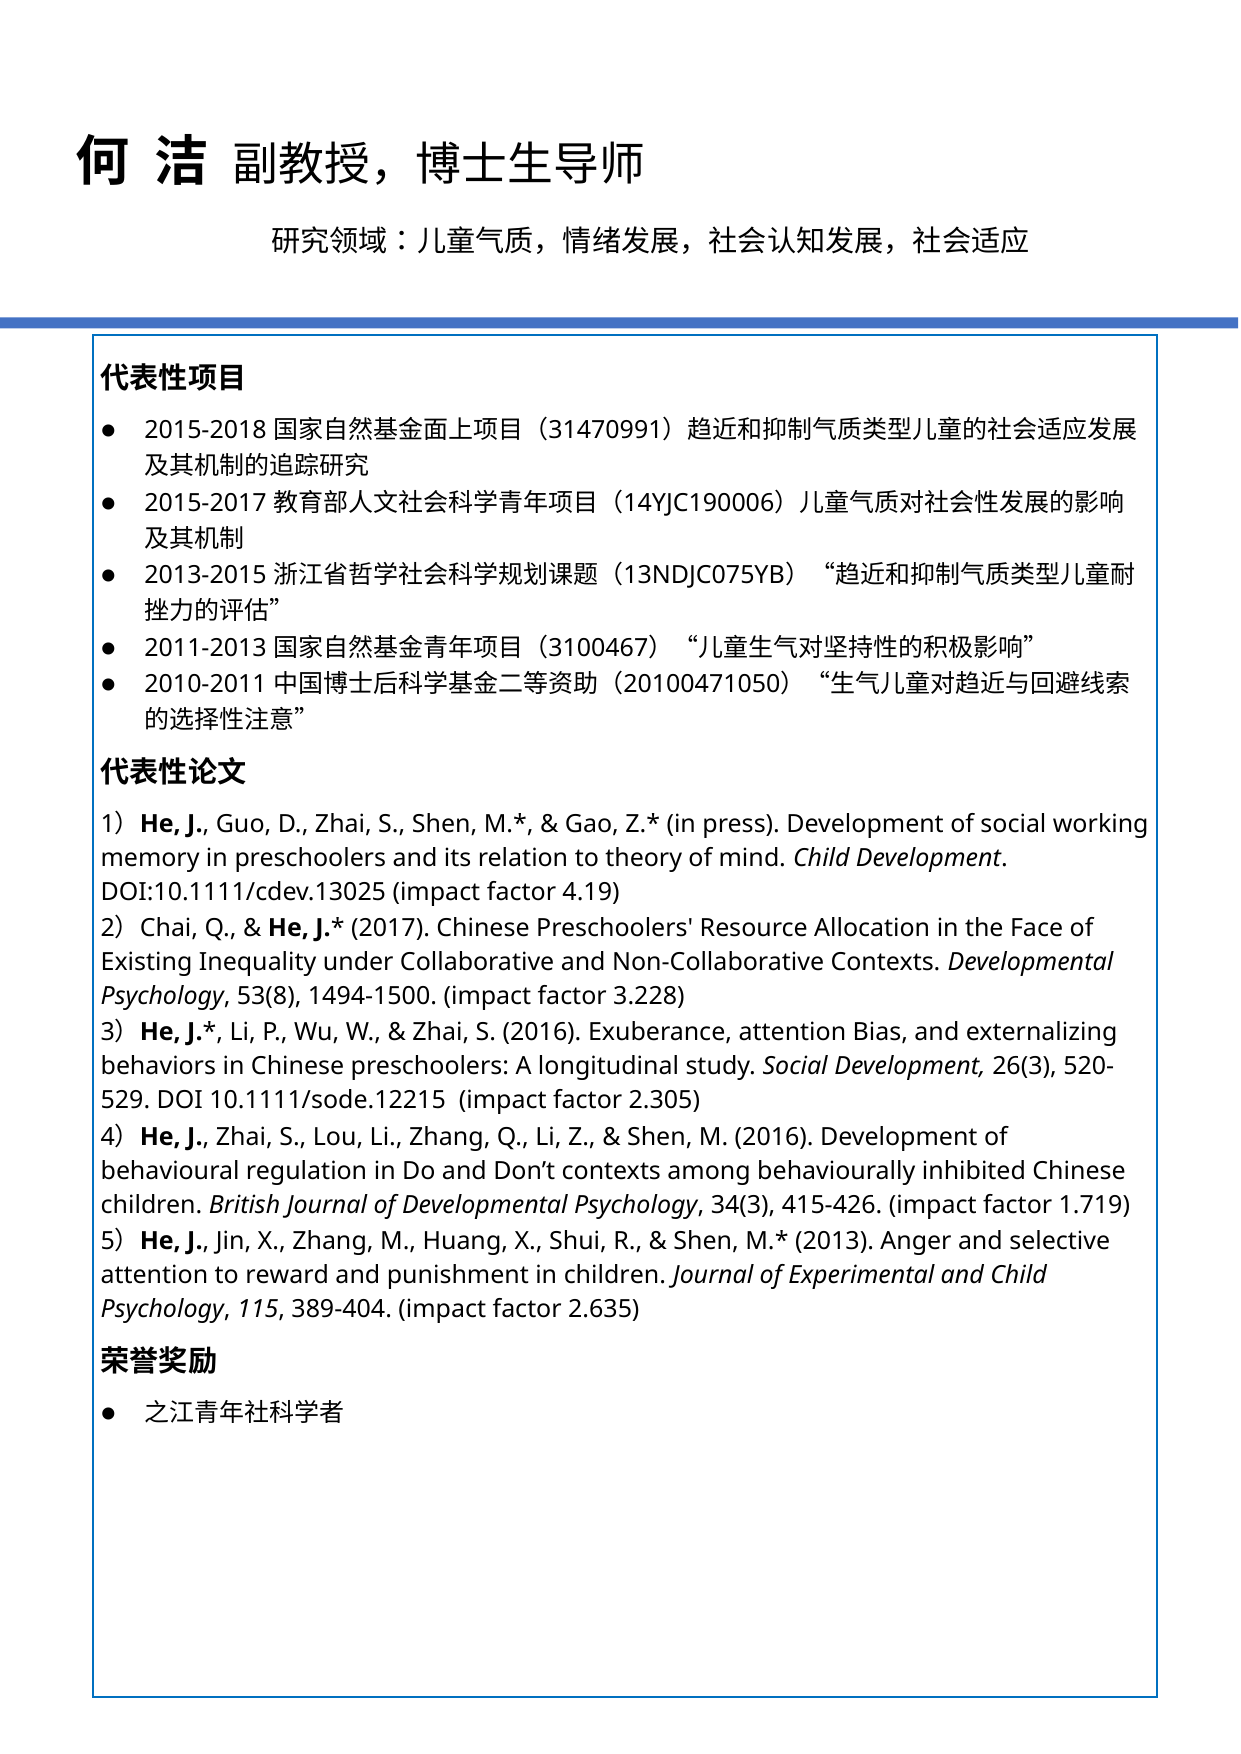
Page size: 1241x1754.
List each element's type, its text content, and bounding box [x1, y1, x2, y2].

list 何 洁 副教授，博士生导师 [75, 117, 645, 196]
